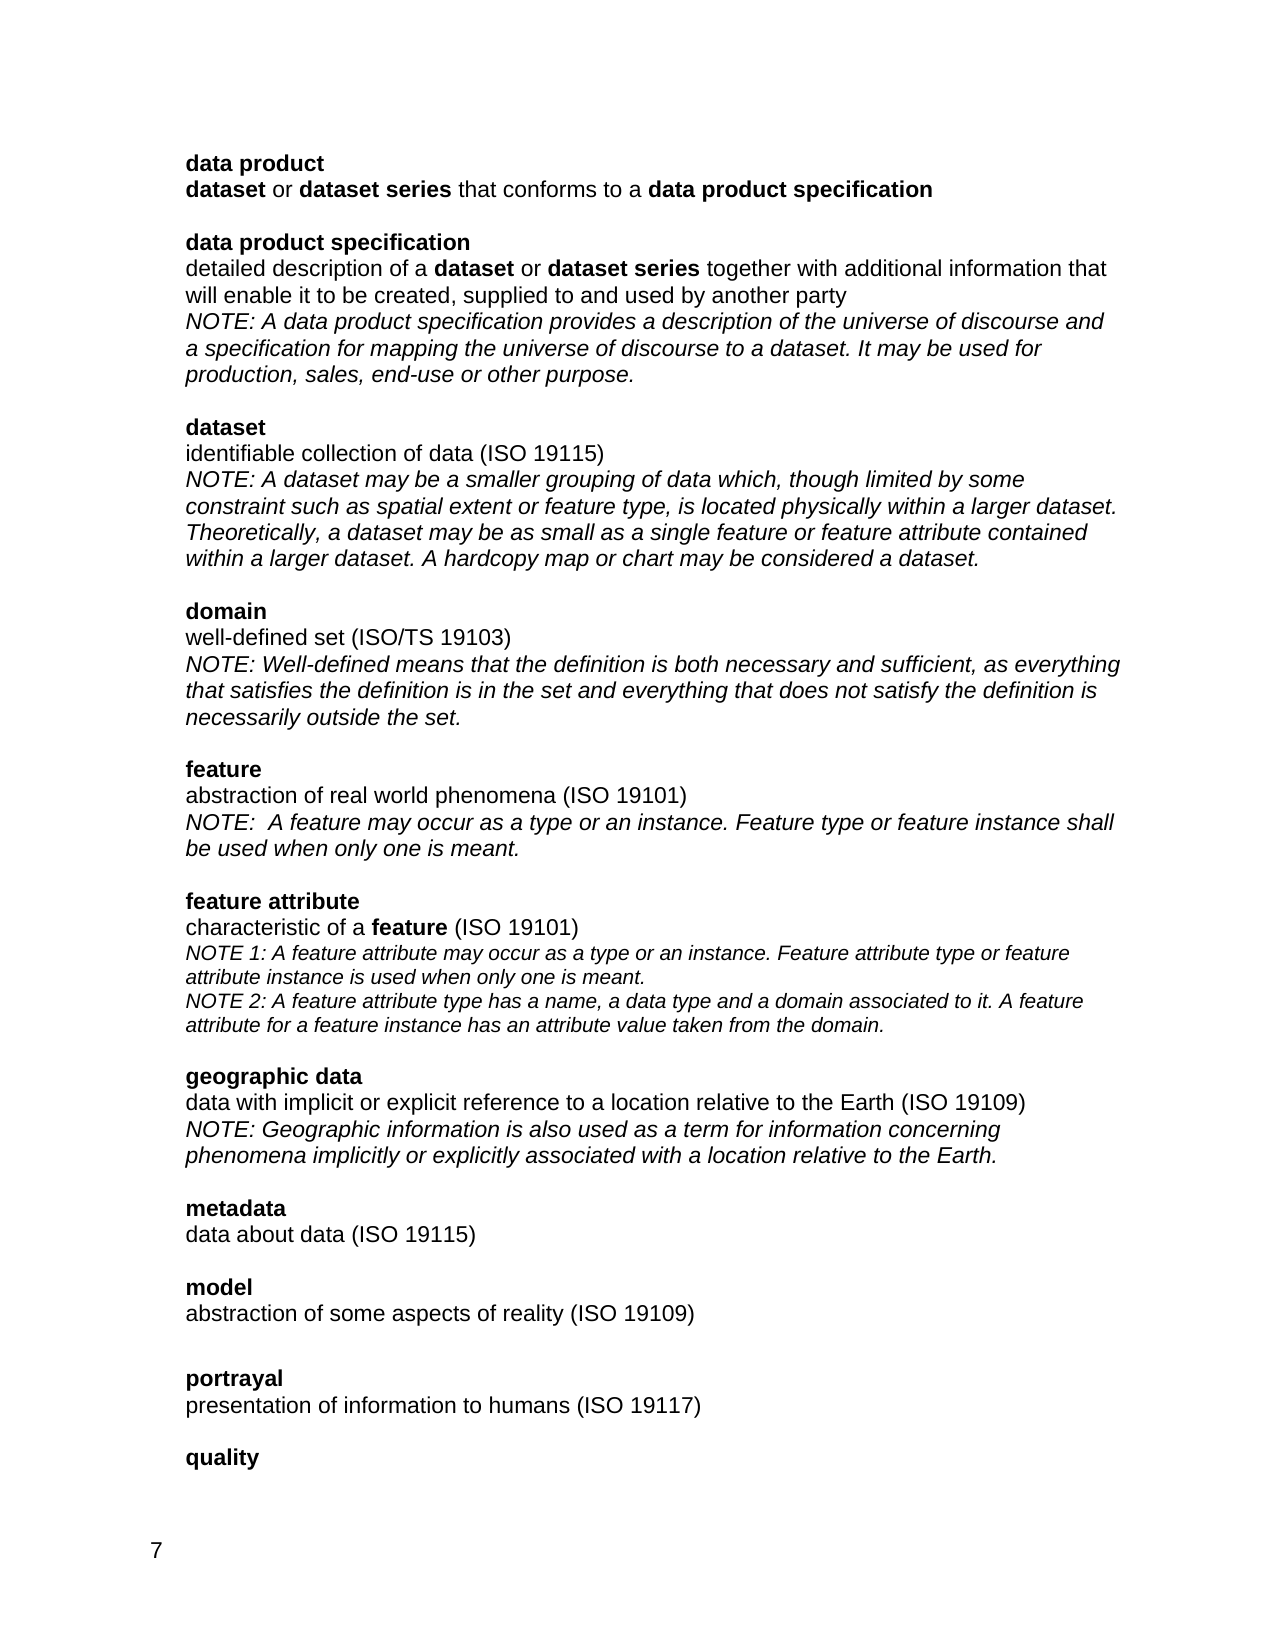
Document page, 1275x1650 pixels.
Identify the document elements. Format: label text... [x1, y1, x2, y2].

text presentation of information to humans (ISO 19117) [150, 1392, 1125, 1418]
text quality [150, 1444, 1125, 1471]
text characteristic of a feature (ISO 19101) [150, 914, 1125, 941]
text abstraction of real world phenomena (ISO 19101) [150, 782, 1125, 809]
text NOTE: Geographic information is also used as a term for information concerning phenomena implicitly or explicitly associated with a location relative to the Earth. [185, 1116, 1125, 1168]
text data product [150, 150, 1125, 176]
text NOTE 2: A feature attribute type has a name, a data type and a domain associated to it. A feature attribute for a feature instance has an attribute value taken from the domain. [185, 988, 1125, 1036]
text data product specification [150, 229, 1125, 255]
text model [150, 1274, 1125, 1300]
text identifiable collection of data (ISO 19115) [150, 440, 1125, 466]
text abstraction of some aspects of reality (ISO 19109) [150, 1300, 1125, 1326]
text portrayal [150, 1365, 1125, 1392]
text detailed description of a dataset or dataset series together with additional information that will enable it to be created, supplied to and used by another party [185, 255, 1125, 308]
text NOTE: A data product specification provides a description of the universe of discourse and a specification for mapping the universe of discourse to a dataset. It may be used for production, sales, end-use or other purpose. [185, 308, 1125, 387]
text data about data (ISO 19115) [150, 1221, 1125, 1247]
text NOTE 1: A feature attribute may occur as a type or an instance. Feature attribute type or feature attribute instance is used when only one is meant. [185, 941, 1125, 988]
text data with implicit or explicit reference to a location relative to the Earth (ISO 19109) [150, 1089, 1125, 1116]
text feature attribute [150, 888, 1125, 914]
text feature [150, 756, 1125, 782]
text geographic data [150, 1063, 1125, 1089]
text NOTE: Well-defined means that the definition is both necessary and sufficient, as everything that satisfies the definition is in the set and everything that does not satisfy the definition is necessarily outside the set. [185, 651, 1125, 730]
text well-defined set (ISO/TS 19103) [150, 624, 1125, 651]
text metadata [150, 1194, 1125, 1221]
text dataset [150, 413, 1125, 440]
text dataset or dataset series that conforms to a data product specification [150, 176, 1125, 203]
text domain [150, 598, 1125, 624]
text NOTE: A feature may occur as a type or an instance. Feature type or feature instance shall be used when only one is meant. [185, 809, 1125, 862]
text NOTE: A dataset may be a smaller grouping of data which, though limited by some constraint such as spatial extent or feature type, is located physically within a larger dataset. Theoretically, a dataset may be as small as a single feature or feature attribute contained within a larger dataset. A hardcopy map or chart may be considered a dataset. [185, 466, 1125, 572]
